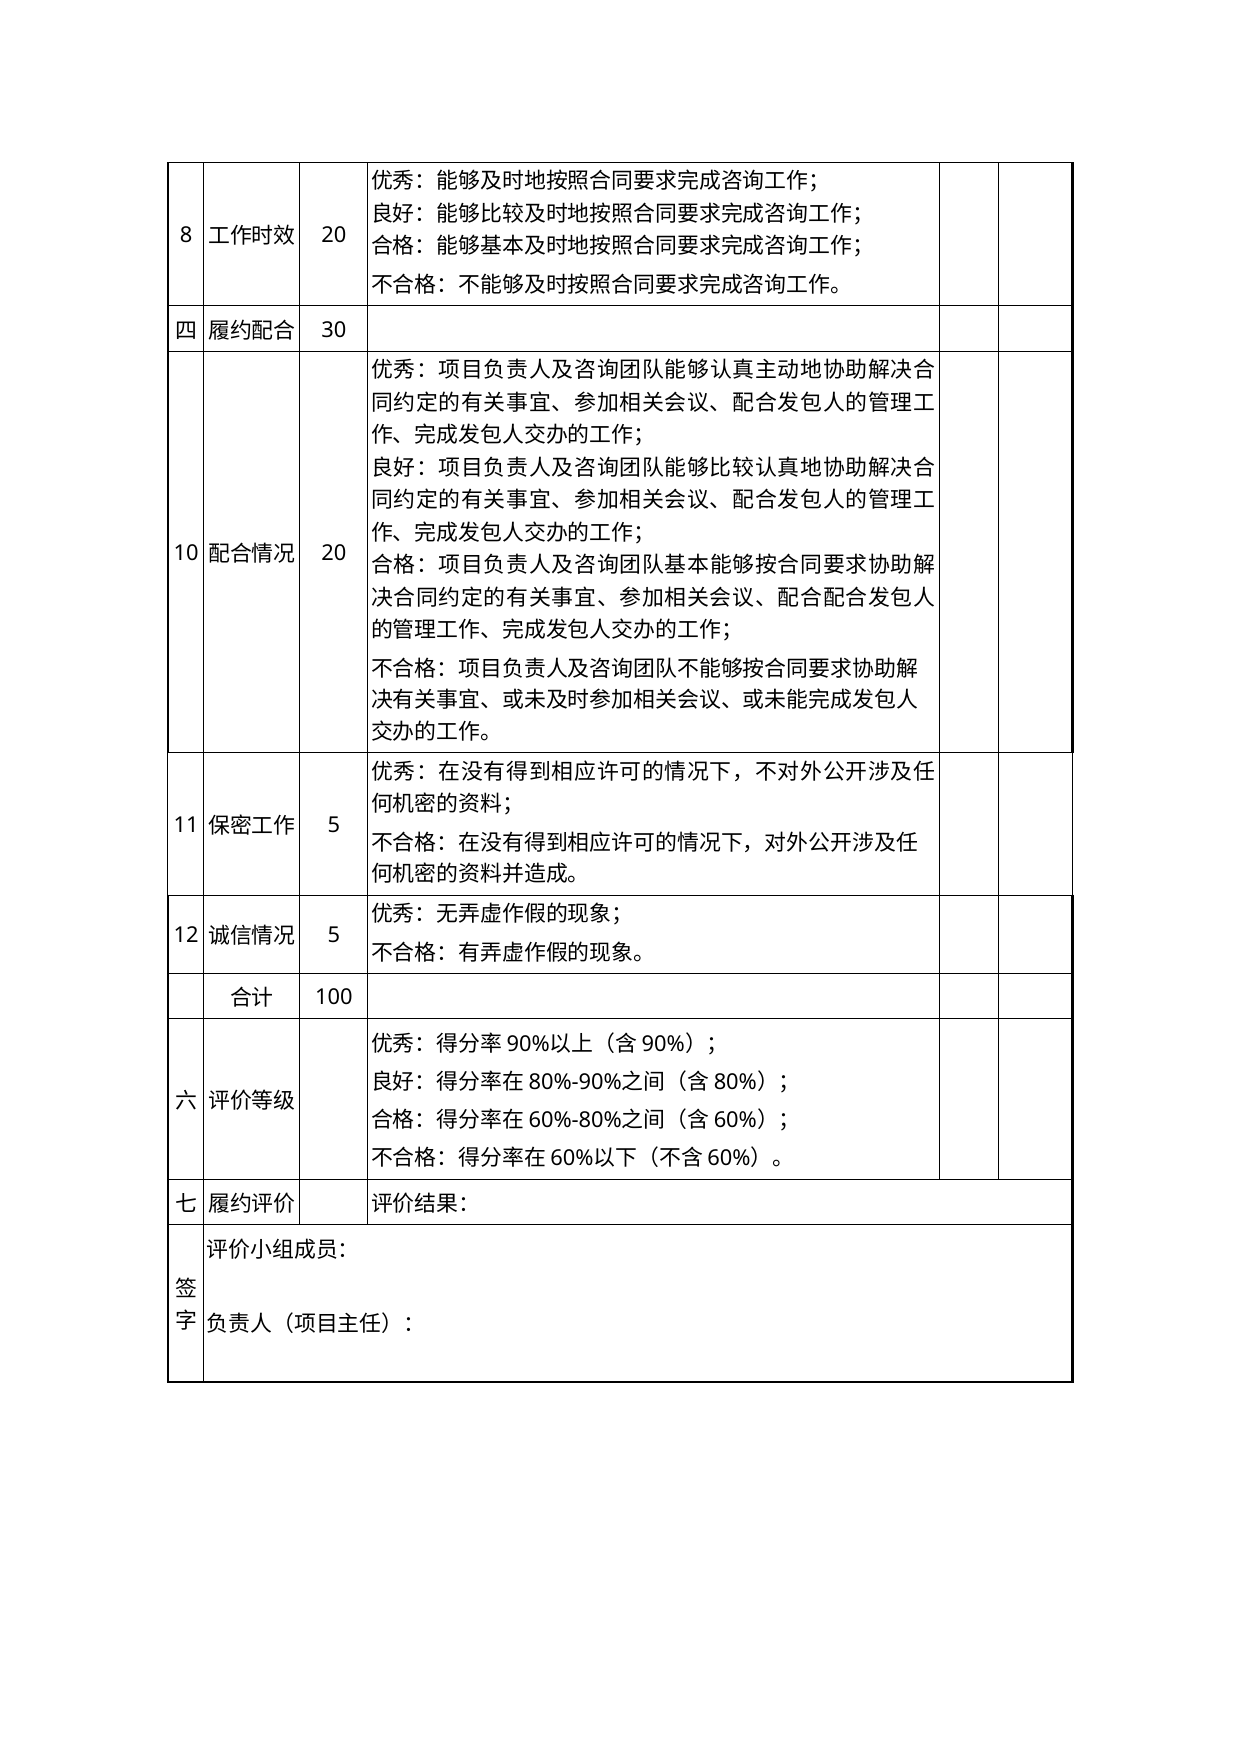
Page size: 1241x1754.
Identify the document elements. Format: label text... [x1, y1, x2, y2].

table_cell 20 [300, 352, 367, 752]
table_cell [940, 163, 998, 305]
table_cell 优秀：项目负责人及咨询团队能够认真主动地协助解决合同约定的有关事宜、参加相关会议、配合发包人的管理工作、完成发包人交办的工作； 良好：项目负责人及咨询团队能够比较认真地协助解决合同约定的有关事宜、参加相关会议、配合发包人的管理工作、完成发包人交办的工作； 合格：项目负责人及咨询团队基本能够按合同要求协助解决合同约定的有关事宜、参加相关会议、配合配合发包人的管理工作、完成发包人交办的工作； 不合格：项目负责人及咨询团队不能够按合同要求协助解决有关事宜、或未及时参加相关会议、或未能完成发包人交办的工作。 [368, 352, 939, 752]
table_cell 六 [169, 1019, 203, 1179]
table_cell 30 [300, 306, 367, 351]
table_cell [999, 306, 1071, 351]
table_cell [999, 163, 1071, 305]
table_cell 5 [300, 896, 367, 973]
table_cell 四 [169, 306, 203, 351]
table_cell [999, 896, 1071, 973]
table_cell 评价等级 [204, 1019, 299, 1179]
table_cell [940, 896, 998, 973]
table_cell [999, 753, 1072, 894]
table_cell 优秀：无弄虚作假的现象； 不合格：有弄虚作假的现象。 [368, 896, 939, 973]
table_cell 保密工作 [204, 753, 299, 894]
table_cell [999, 974, 1071, 1018]
table_cell 履约配合 [204, 306, 299, 351]
table_cell [368, 974, 939, 1018]
table_cell 评价小组成员： 负责人（项目主任）： [204, 1225, 1071, 1381]
table_cell 10 [169, 352, 203, 752]
table_cell 11 [168, 753, 203, 894]
table_cell 七 [169, 1180, 203, 1224]
table_cell 12 [169, 896, 203, 973]
table_cell 优秀：在没有得到相应许可的情况下，不对外公开涉及任何机密的资料； 不合格：在没有得到相应许可的情况下，对外公开涉及任何机密的资料并造成。 [368, 753, 939, 894]
table_cell 签字 [169, 1225, 203, 1381]
table_cell [999, 1019, 1071, 1179]
table_cell 诚信情况 [204, 896, 299, 973]
table_cell [169, 974, 203, 1018]
table_cell 履约评价 [204, 1180, 299, 1224]
table_cell 5 [300, 753, 367, 894]
table_cell 优秀：能够及时地按照合同要求完成咨询工作； 良好：能够比较及时地按照合同要求完成咨询工作； 合格：能够基本及时地按照合同要求完成咨询工作； 不合格：不能够及时按照合同要求完成咨询工作。 [368, 163, 939, 305]
table_cell [940, 306, 998, 351]
table_cell [368, 306, 939, 351]
table_cell [940, 974, 998, 1018]
table_cell 合计 [204, 974, 299, 1018]
table_cell [940, 753, 998, 894]
table_cell 评价结果： [368, 1180, 1071, 1224]
table_cell [300, 1019, 367, 1179]
table_cell 优秀：得分率90%以上（含90%）； 良好：得分率在80%-90%之间（含80%）； 合格：得分率在60%-80%之间（含60%）； 不合格：得分率在60%以下（不含60%）。 [368, 1019, 939, 1179]
table_cell 8 [169, 163, 203, 305]
table_cell 100 [300, 974, 367, 1018]
table_cell [999, 352, 1071, 752]
table_cell [940, 352, 998, 752]
table_cell 工作时效 [204, 163, 299, 305]
table_cell 配合情况 [204, 352, 299, 752]
table_cell [940, 1019, 998, 1179]
table_cell 20 [300, 163, 367, 305]
table_cell [300, 1180, 367, 1224]
